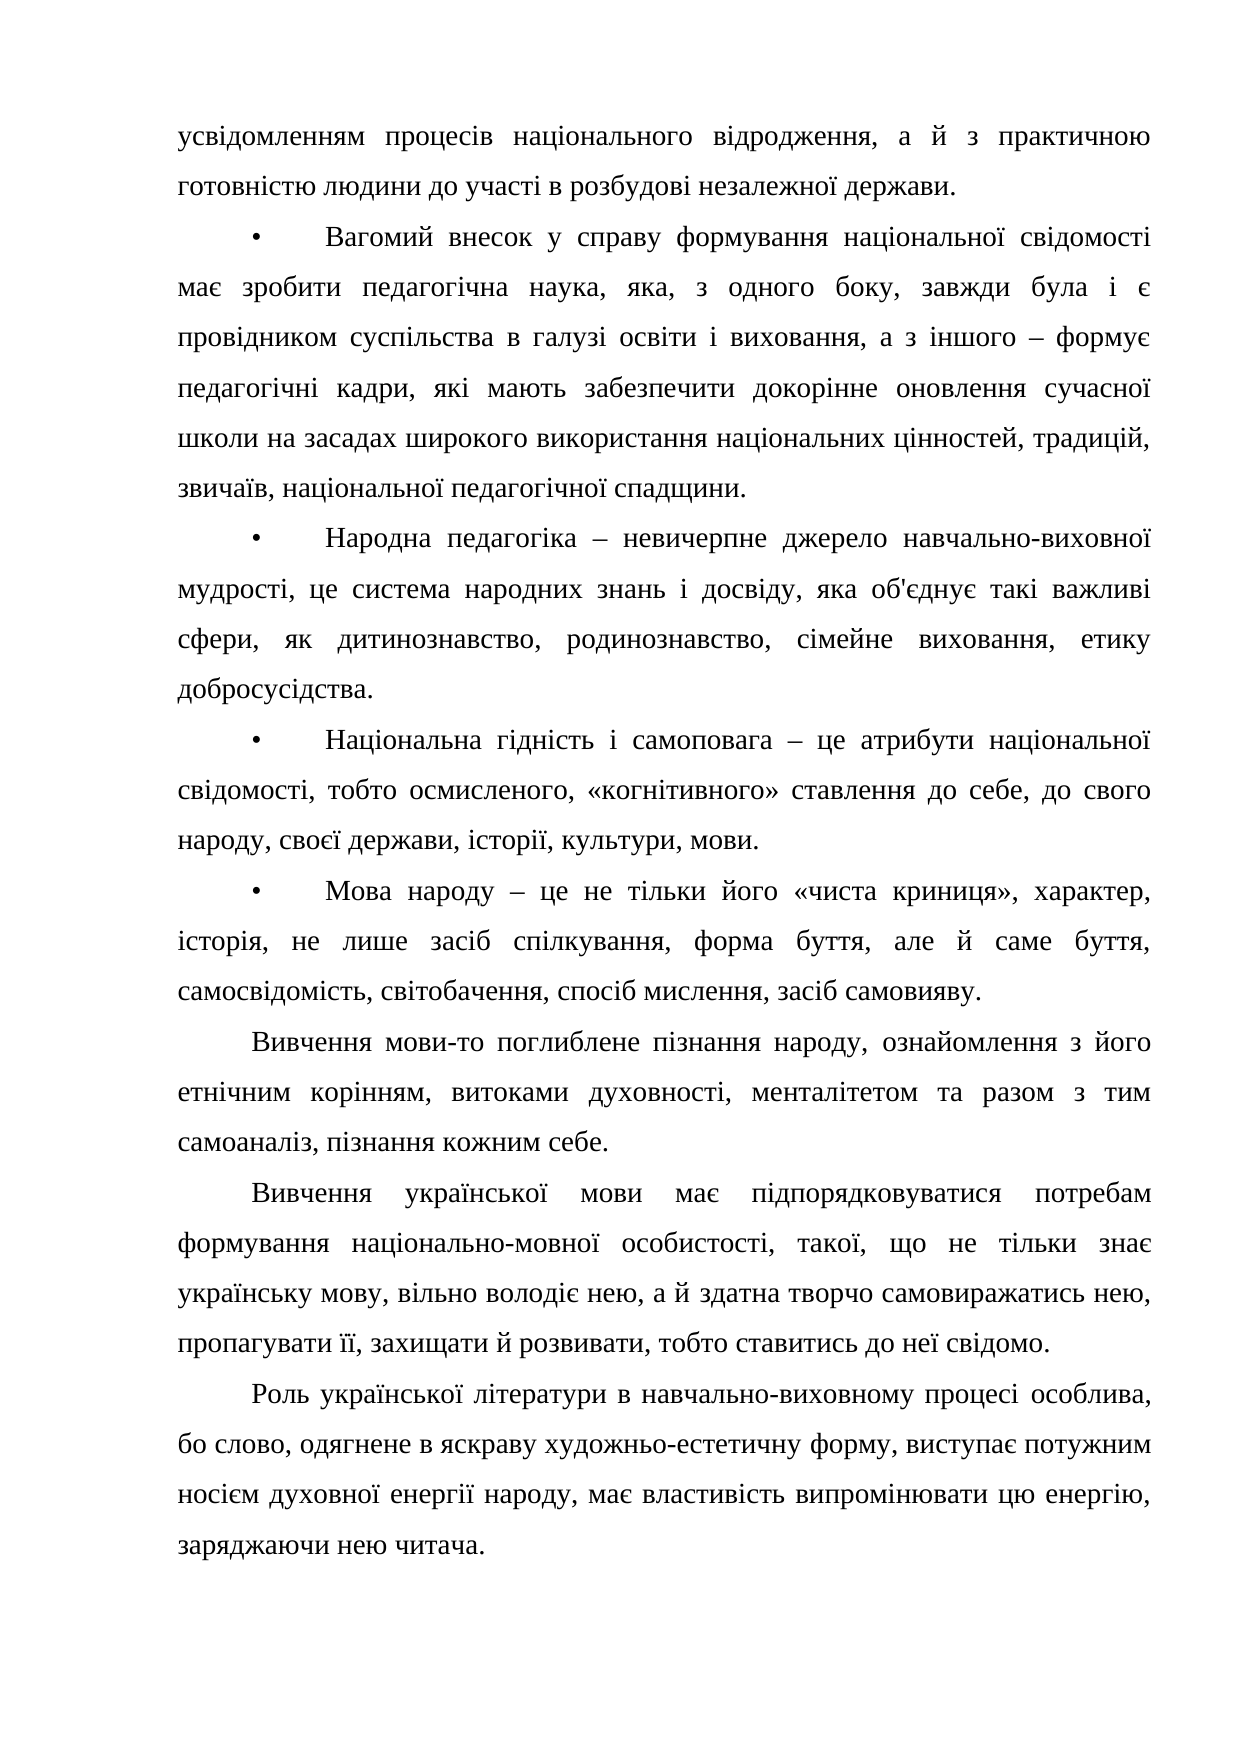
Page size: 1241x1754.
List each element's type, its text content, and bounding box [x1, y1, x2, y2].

text Вивчення мови-то поглиблене пізнання народу, ознайомлення з його етнічним корінням, витоками духовності, менталітетом та разом з тим самоаналіз, пізнання кожним себе. [177, 1024, 1152, 1158]
list Народна педагогіка – невичерпне джерело навчально-виховної мудрості, це система народних знань і досвіду, яка об'єднує такі важливі сфери, як дитинознавство, родинознавство, сімейне виховання, етику добросусідства. [177, 521, 1152, 705]
list Національна гідність і самоповага – це атрибути національної свідомості, тобто осмисленого, «когнітивного» ставлення до себе, до свого народу, своєї держави, історії, культури, мови. [177, 722, 1152, 856]
list Мова народу – це не тільки його «чиста криниця», характер, історія, не лише засіб спілкування, форма буття, але й саме буття, самосвідомість, світобачення, спосіб мислення, засіб самовияву. [177, 873, 1152, 1007]
text Вивчення української мови має підпорядковуватися потребам формування національно-мовної особистості, такої, що не тільки знає українську мову, вільно володіє нею, а й здатна творчо самовиражатись нею, пропагувати її, захищати й розвивати, тобто ставитись до неї свідомо. [177, 1175, 1152, 1359]
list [177, 118, 1152, 202]
text Роль української літератури в навчально-виховному процесі особлива, бо слово, одягнене в яскраву художньо-естетичну форму, виступає потужним носієм духовної енергії народу, має властивість випромінювати цю енергію, заряджаючи нею читача. [177, 1376, 1152, 1560]
list Вагомий внесок у справу формування національної свідомості має зробити педагогічна наука, яка, з одного боку, завжди була і є провідником суспільства в галузі освіти і виховання, а з іншого – формує педагогічні кадри, які мають забезпечити докорінне оновлення сучасної школи на засадах широкого використання національних цінностей, традицій, звичаїв, національної педагогічної спадщини. [177, 219, 1152, 504]
